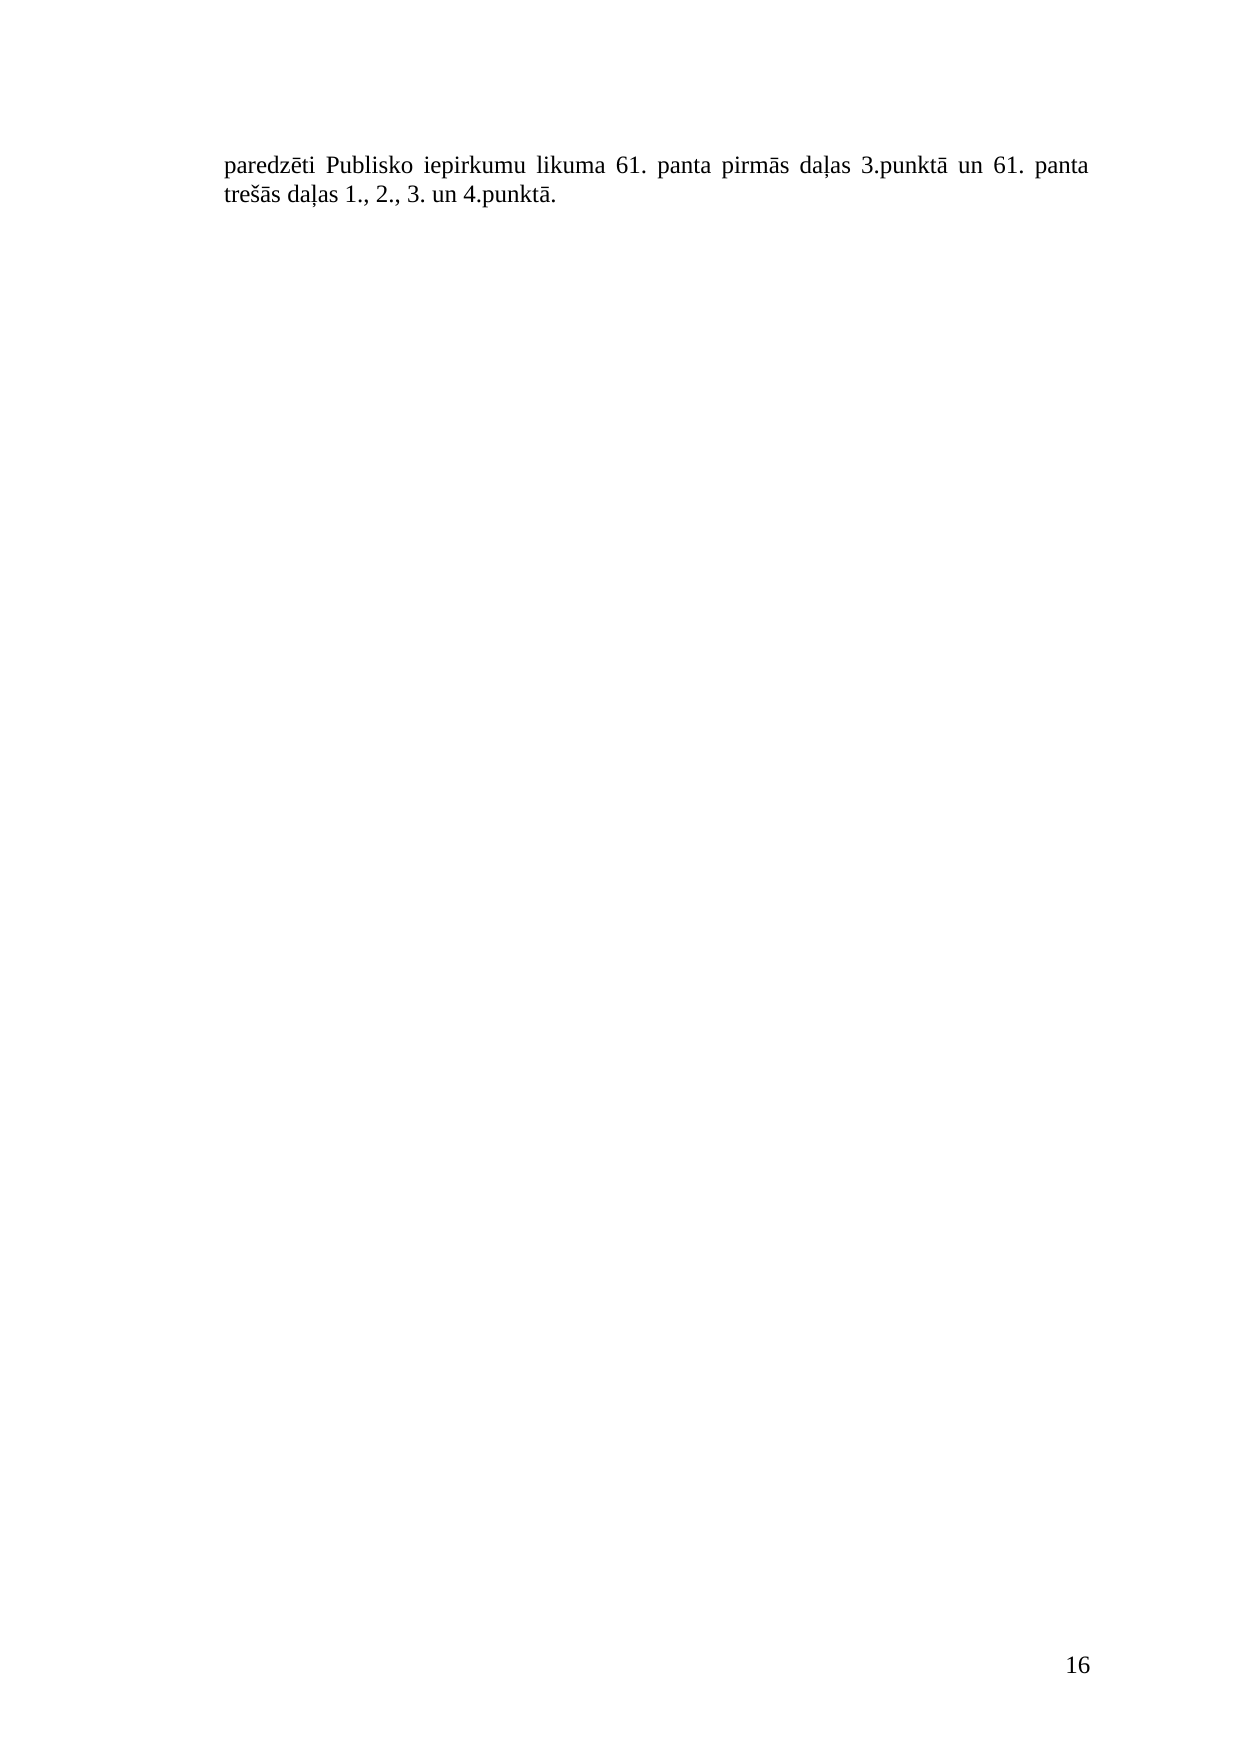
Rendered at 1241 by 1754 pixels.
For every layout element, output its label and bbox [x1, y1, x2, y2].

list [150, 150, 1090, 207]
